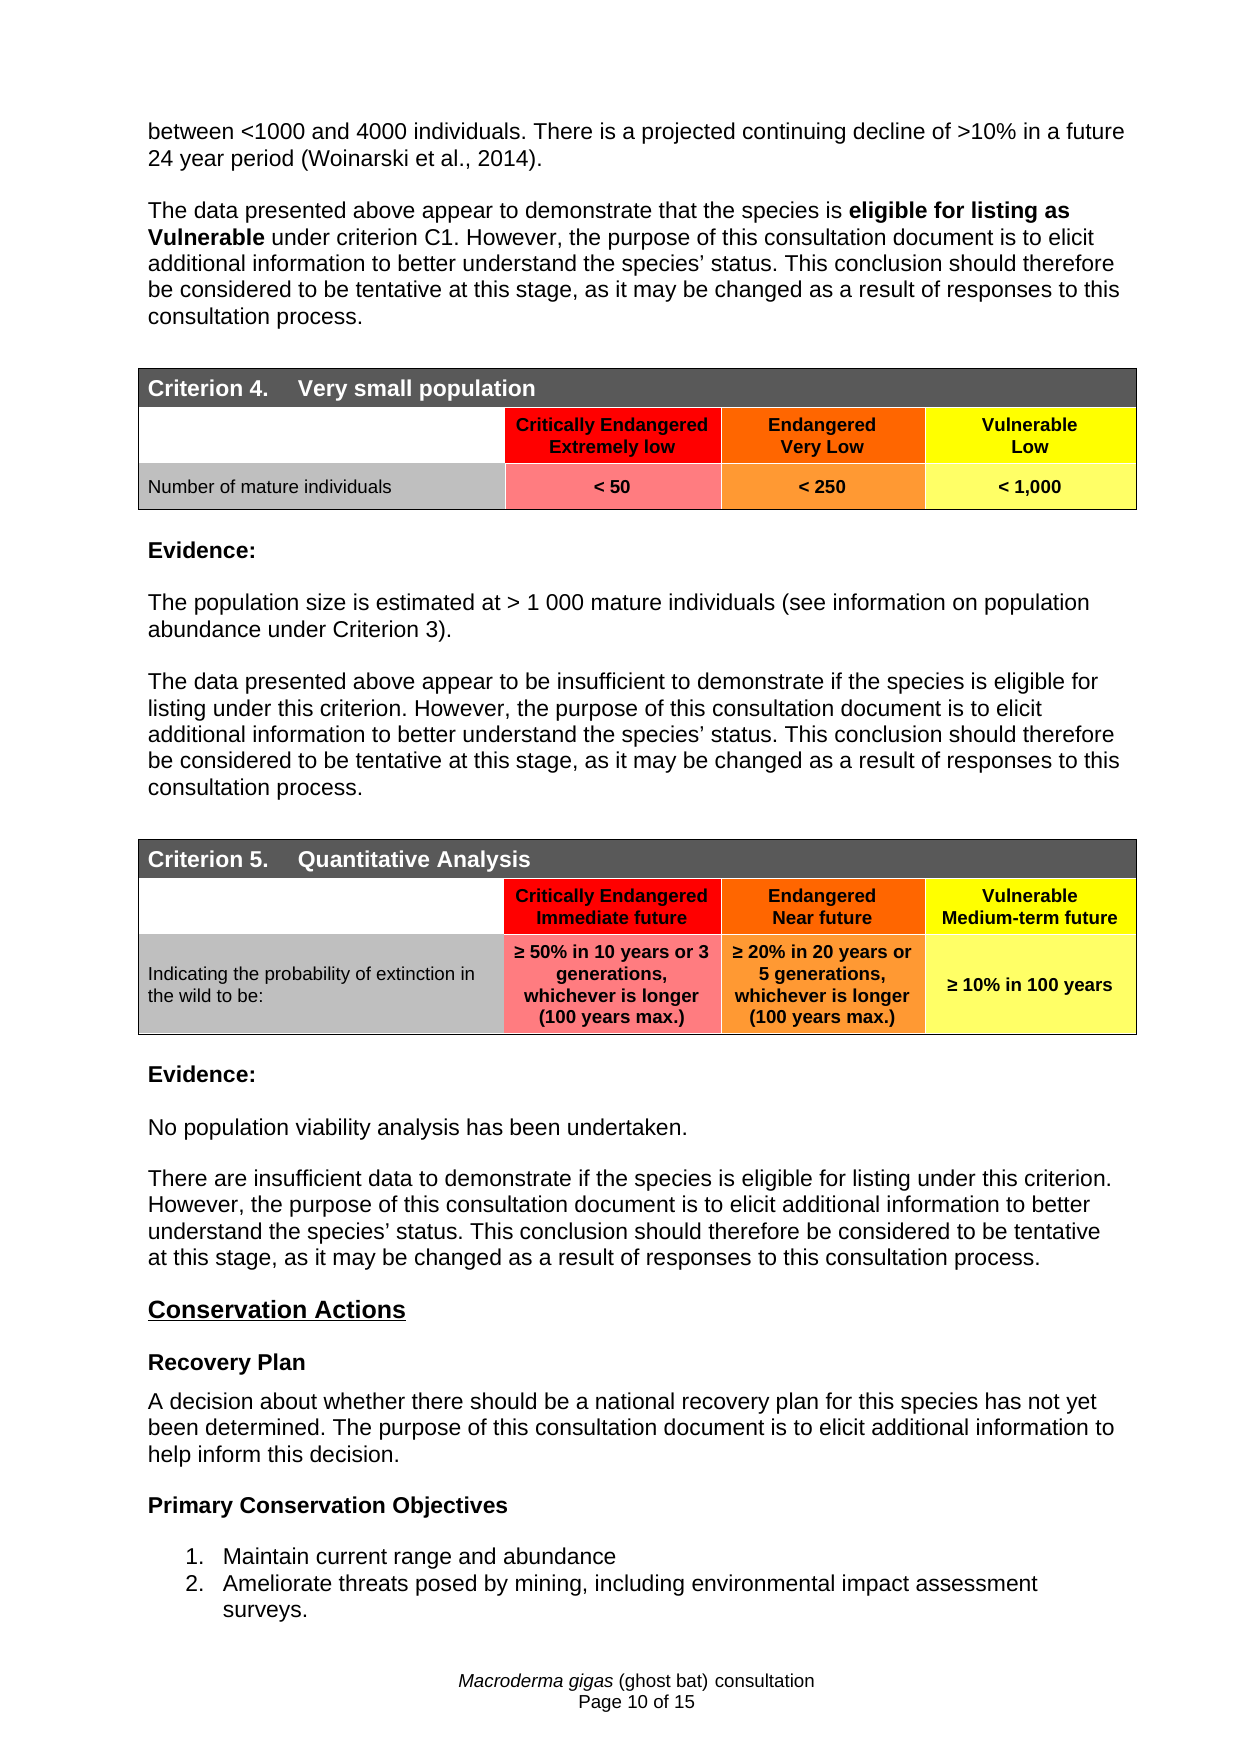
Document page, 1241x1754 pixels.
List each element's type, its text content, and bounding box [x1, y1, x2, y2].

text Evidence: [148, 1061, 1125, 1087]
table_cell Vulnerable Medium-term future [926, 879, 1136, 934]
text Primary Conservation Objectives [148, 1492, 1125, 1518]
table_header Criterion 5. Quantitative Analysis [139, 840, 1136, 878]
table_cell Endangered Very Low [722, 408, 925, 463]
table_cell < 250 [722, 464, 925, 509]
table_cell < 50 [506, 464, 721, 509]
list Ameliorate threats posed by mining, including environmental impact assessment surveys. [185, 1570, 1125, 1622]
table_cell ≥ 20% in 20 years or 5 generations, whichever is longer (100 years max.) [722, 935, 925, 1033]
table_cell ≥ 10% in 100 years [926, 935, 1136, 1033]
text Conservation Actions [148, 1295, 1125, 1324]
subtitle Recovery Plan [148, 1349, 1125, 1375]
table_cell Endangered Near future [722, 879, 925, 934]
table_cell Critically Endangered Extremely low [505, 408, 721, 463]
text Evidence: [148, 537, 1125, 563]
text The data presented above appear to demonstrate that the species is eligible for listing as Vulnerable under criterion C1. However, the purpose of this consultation document is to elicit additional information to better understand the species’ status. This conclusion should therefore be considered to be tentative at this stage, as it may be changed as a result of responses to this consultation process. [148, 197, 1125, 329]
table_cell < 1,000 [926, 464, 1136, 509]
table_cell Vulnerable Low [926, 408, 1136, 463]
table_cell ≥ 50% in 10 years or 3 generations, whichever is longer (100 years max.) [504, 935, 721, 1033]
table_cell Number of mature individuals [139, 463, 505, 509]
text No population viability analysis has been undertaken. [148, 1113, 1125, 1140]
table_cell [139, 407, 505, 463]
table_cell Indicating the probability of extinction in the wild to be: [139, 934, 504, 1033]
text The population size is estimated at > 1 000 mature individuals (see information on population abundance under Criterion 3). [148, 589, 1125, 642]
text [148, 118, 1125, 171]
text There are insufficient data to demonstrate if the species is eligible for listing under this criterion. However, the purpose of this consultation document is to elicit additional information to better understand the species’ status. This conclusion should therefore be considered to be tentative at this stage, as it may be changed as a result of responses to this consultation process. [148, 1165, 1125, 1270]
text The data presented above appear to be insufficient to demonstrate if the species is eligible for listing under this criterion. However, the purpose of this consultation document is to elicit additional information to better understand the species’ status. This conclusion should therefore be considered to be tentative at this stage, as it may be changed as a result of responses to this consultation process. [148, 668, 1125, 800]
table_cell Critically Endangered Immediate future [504, 879, 721, 934]
table_cell [139, 878, 504, 934]
list Maintain current range and abundance [185, 1543, 1125, 1570]
text A decision about whether there should be a national recovery plan for this species has not yet been determined. The purpose of this consultation document is to elicit additional information to help inform this decision. [148, 1388, 1125, 1467]
table_header Criterion 4. Very small population [139, 369, 1136, 407]
